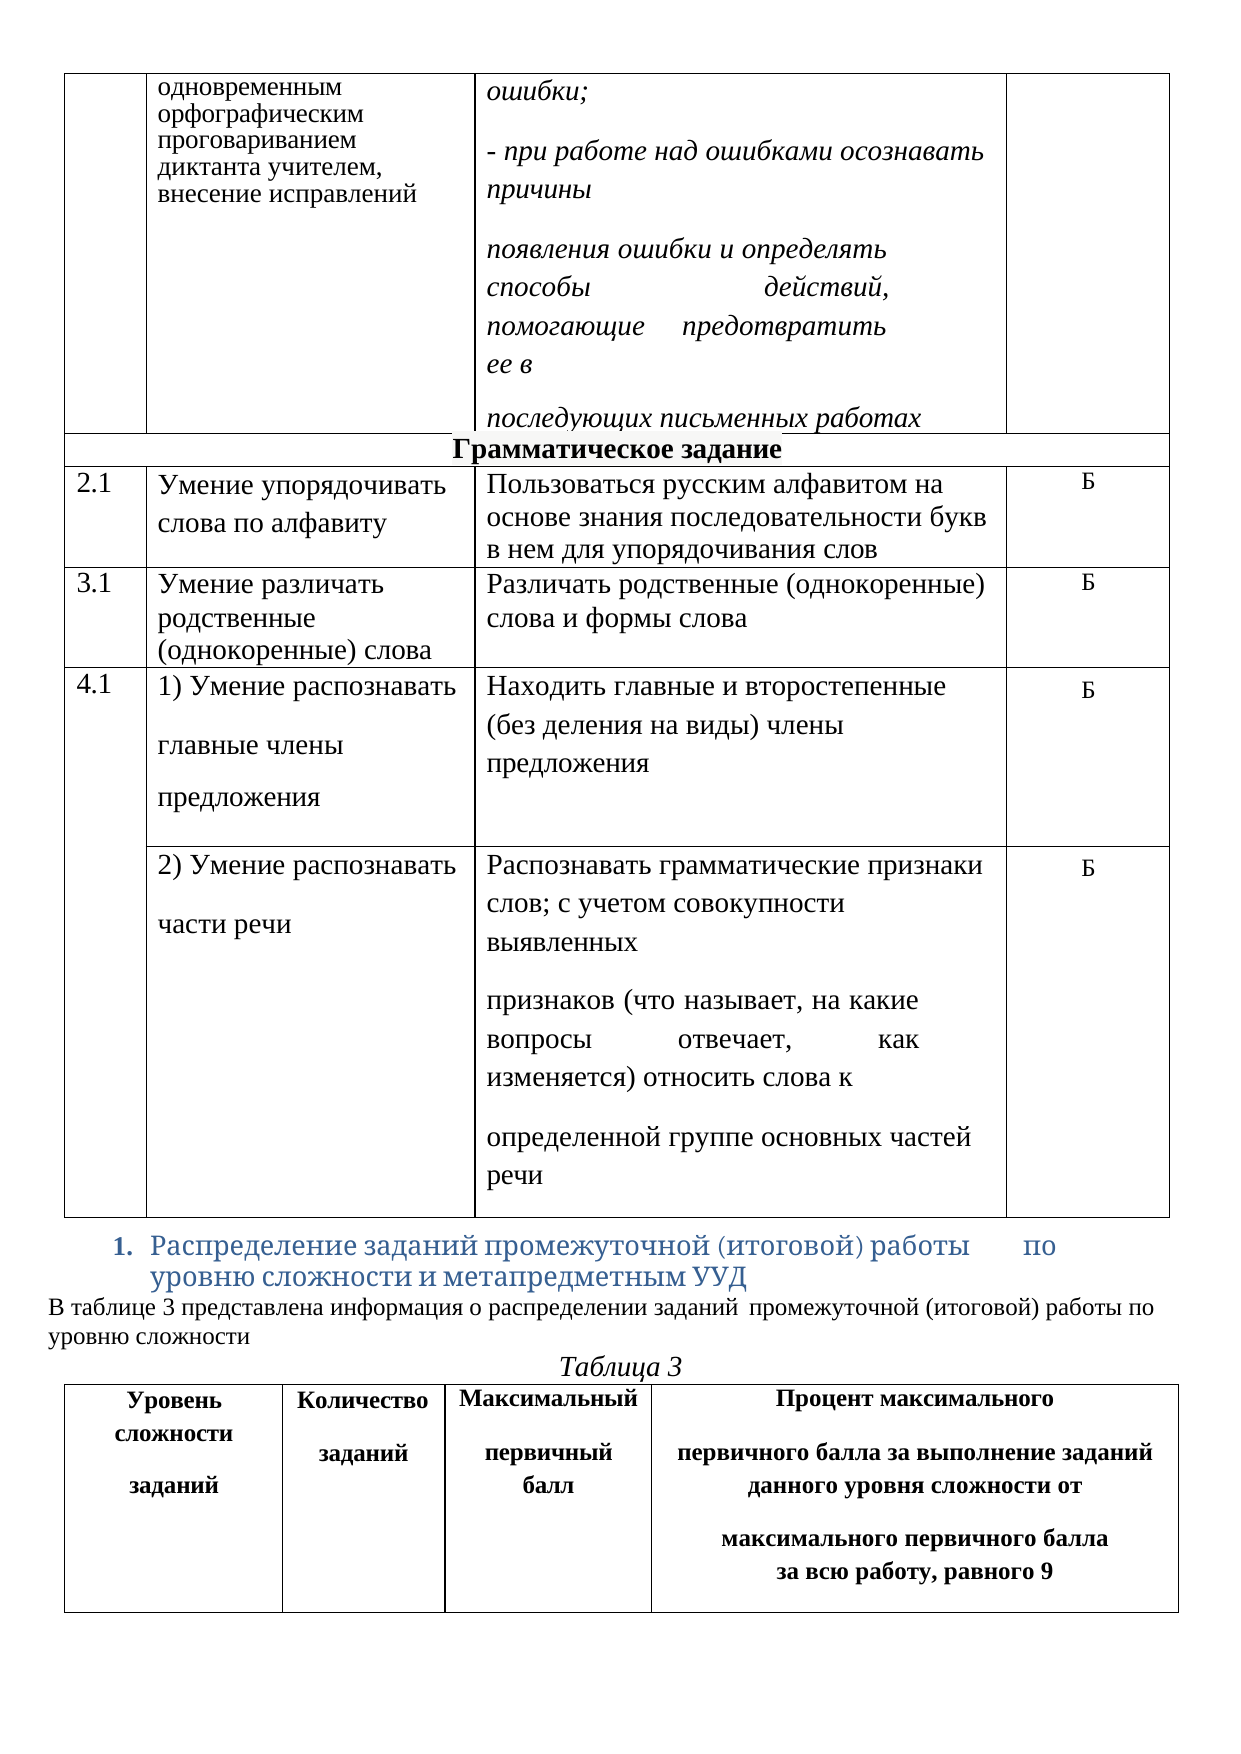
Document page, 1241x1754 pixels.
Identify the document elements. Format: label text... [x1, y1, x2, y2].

table_header ошибки; - при работе над ошибками осознавать причины появления ошибки и определять способы действий, помогающие предотвратить ее в последующих письменных работах [476, 74, 1006, 433]
table_cell Различать родственные (однокоренные) слова и формы слова [476, 568, 1006, 667]
table_cell Грамматическое задание [65, 434, 1169, 466]
table_cell Б [1007, 467, 1169, 567]
table_cell 4.1 [65, 668, 146, 1217]
table_cell Б [1007, 568, 1169, 667]
table_cell Б [1007, 847, 1169, 1217]
table_cell Пользоваться русским алфавитом на основе знания последовательности букв в нем для упорядочивания слов [476, 467, 1006, 567]
table_header [65, 74, 146, 433]
table_cell Находить главные и второстепенные (без деления на виды) члены предложения [476, 668, 1006, 846]
table_cell Распознавать грамматические признаки слов; с учетом совокупности выявленных признаков (что называет, на какие вопросы отвечает, как изменяется) относить слова к определенной группе основных частей речи [476, 847, 1006, 1217]
table_cell 1) Умение распознавать главные члены предложения [147, 668, 474, 846]
table_header одновременным орфографическим проговариванием диктанта учителем, внесение исправлений [147, 74, 474, 433]
table_cell 3.1 [65, 568, 146, 667]
table_cell Умение упорядочивать слова по алфавиту [147, 467, 474, 567]
text В таблице 3 представлена информация о распределении заданий промежуточной (итоговой) работы по уровню сложности [48, 1293, 1160, 1349]
table_header Уровень сложности заданий [65, 1385, 282, 1612]
table_header Количество заданий [283, 1385, 444, 1612]
text Таблица 3 [558, 1349, 1223, 1383]
table_cell Умение различать родственные (однокоренные) слова [147, 568, 474, 667]
subtitle Распределение заданий промежуточной (итоговой) работы по уровню сложности и метапредметным УУД [112, 1230, 1088, 1293]
table_header Максимальный первичный балл [446, 1385, 651, 1612]
table_cell 2) Умение распознавать части речи [147, 847, 474, 1217]
table_cell Б [1007, 668, 1169, 846]
table_header [1007, 74, 1169, 433]
table_header Процент максимального первичного балла за выполнение заданий данного уровня сложности от максимального первичного балла за всю работу, равного 9 [652, 1385, 1178, 1612]
table_cell 2.1 [65, 467, 146, 567]
